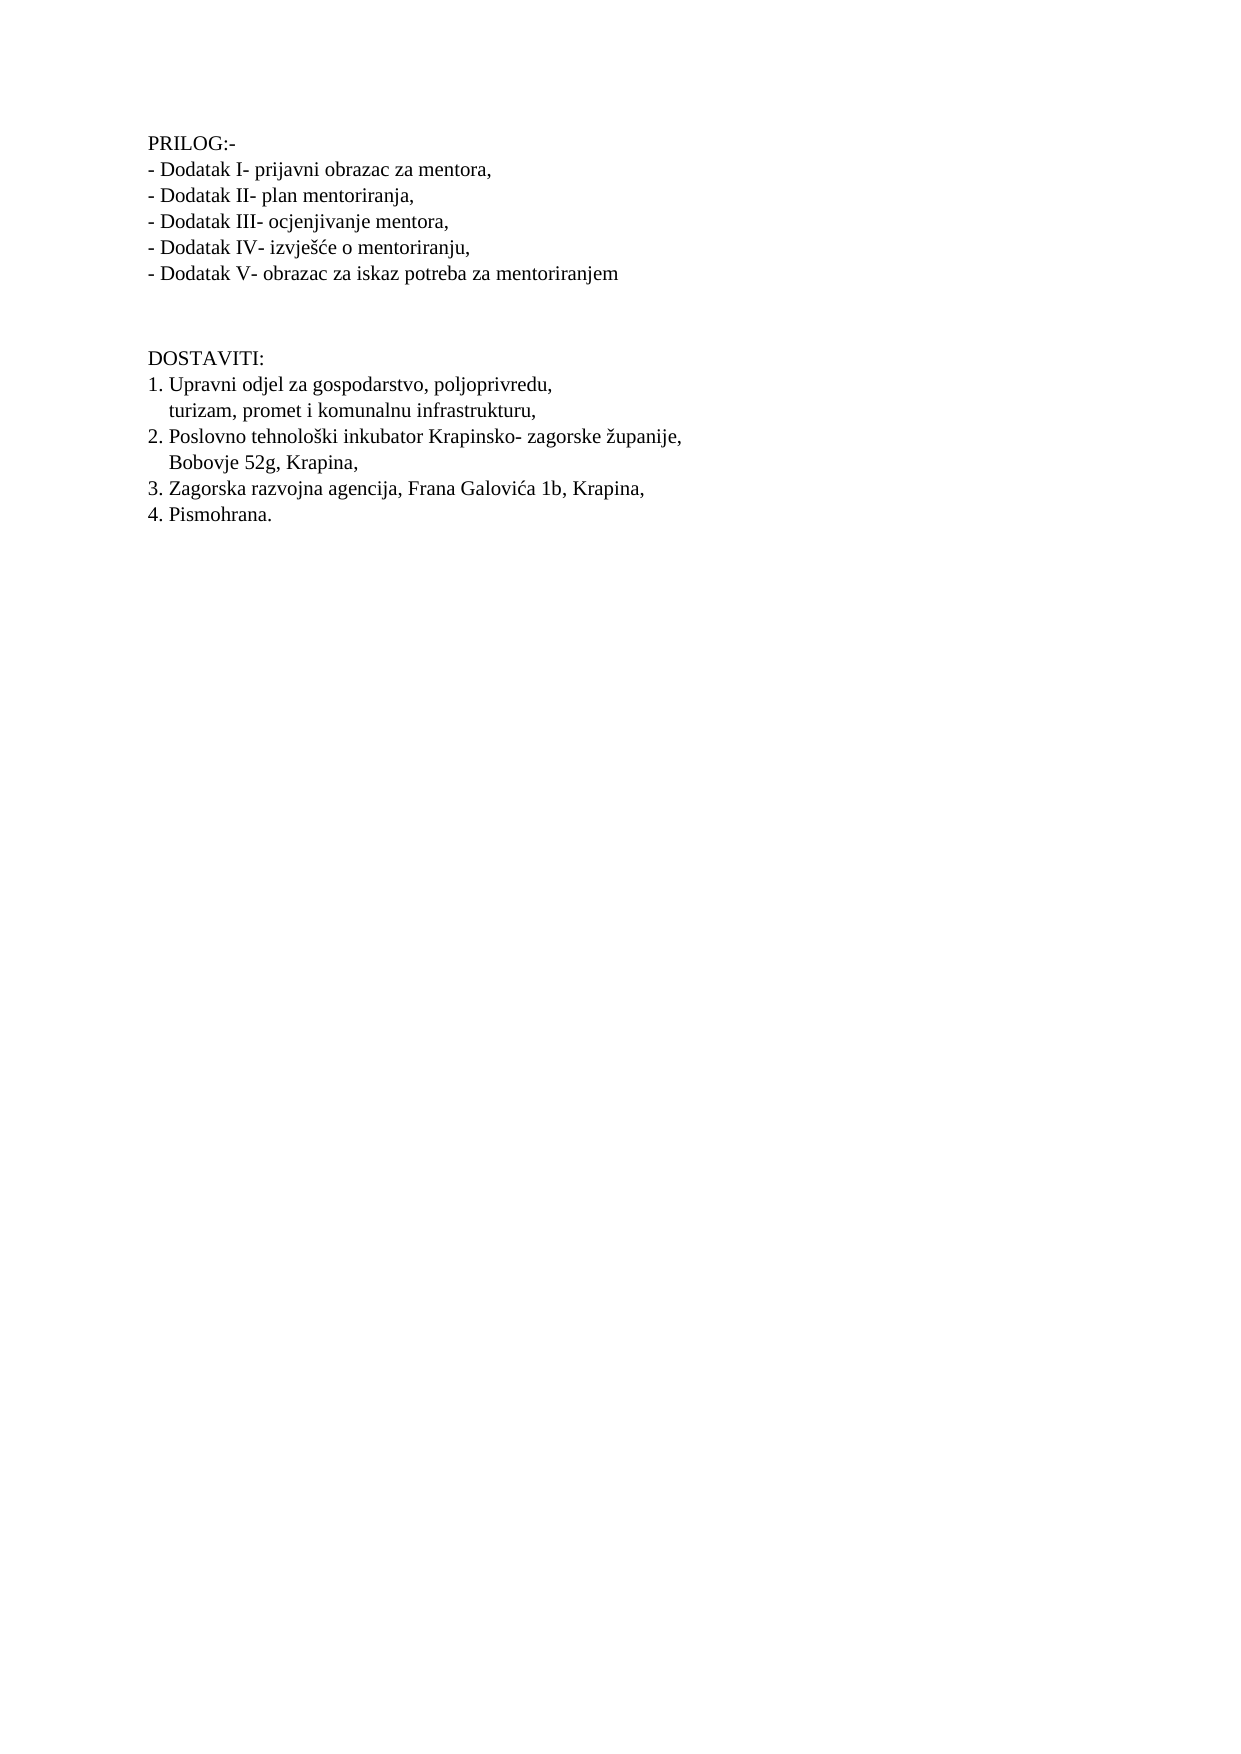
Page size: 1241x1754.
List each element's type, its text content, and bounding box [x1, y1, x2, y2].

text PRILOG:- - Dodatak I- prijavni obrazac za mentora, - Dodatak II- plan mentoriranja, - Dodatak III- ocjenjivanje mentora, - Dodatak IV- izvješće o mentoriranju, - Dodatak V- obrazac za iskaz potreba za mentoriranjem [148, 131, 1093, 285]
text DOSTAVITI: 1. Upravni odjel za gospodarstvo, poljoprivredu, turizam, promet i komunalnu infrastrukturu, 2. Poslovno tehnološki inkubator Krapinsko- zagorske županije, Bobovje 52g, Krapina, 3. Zagorska razvojna agencija, Frana Galovića 1b, Krapina, 4. Pismohrana. [148, 346, 1093, 556]
